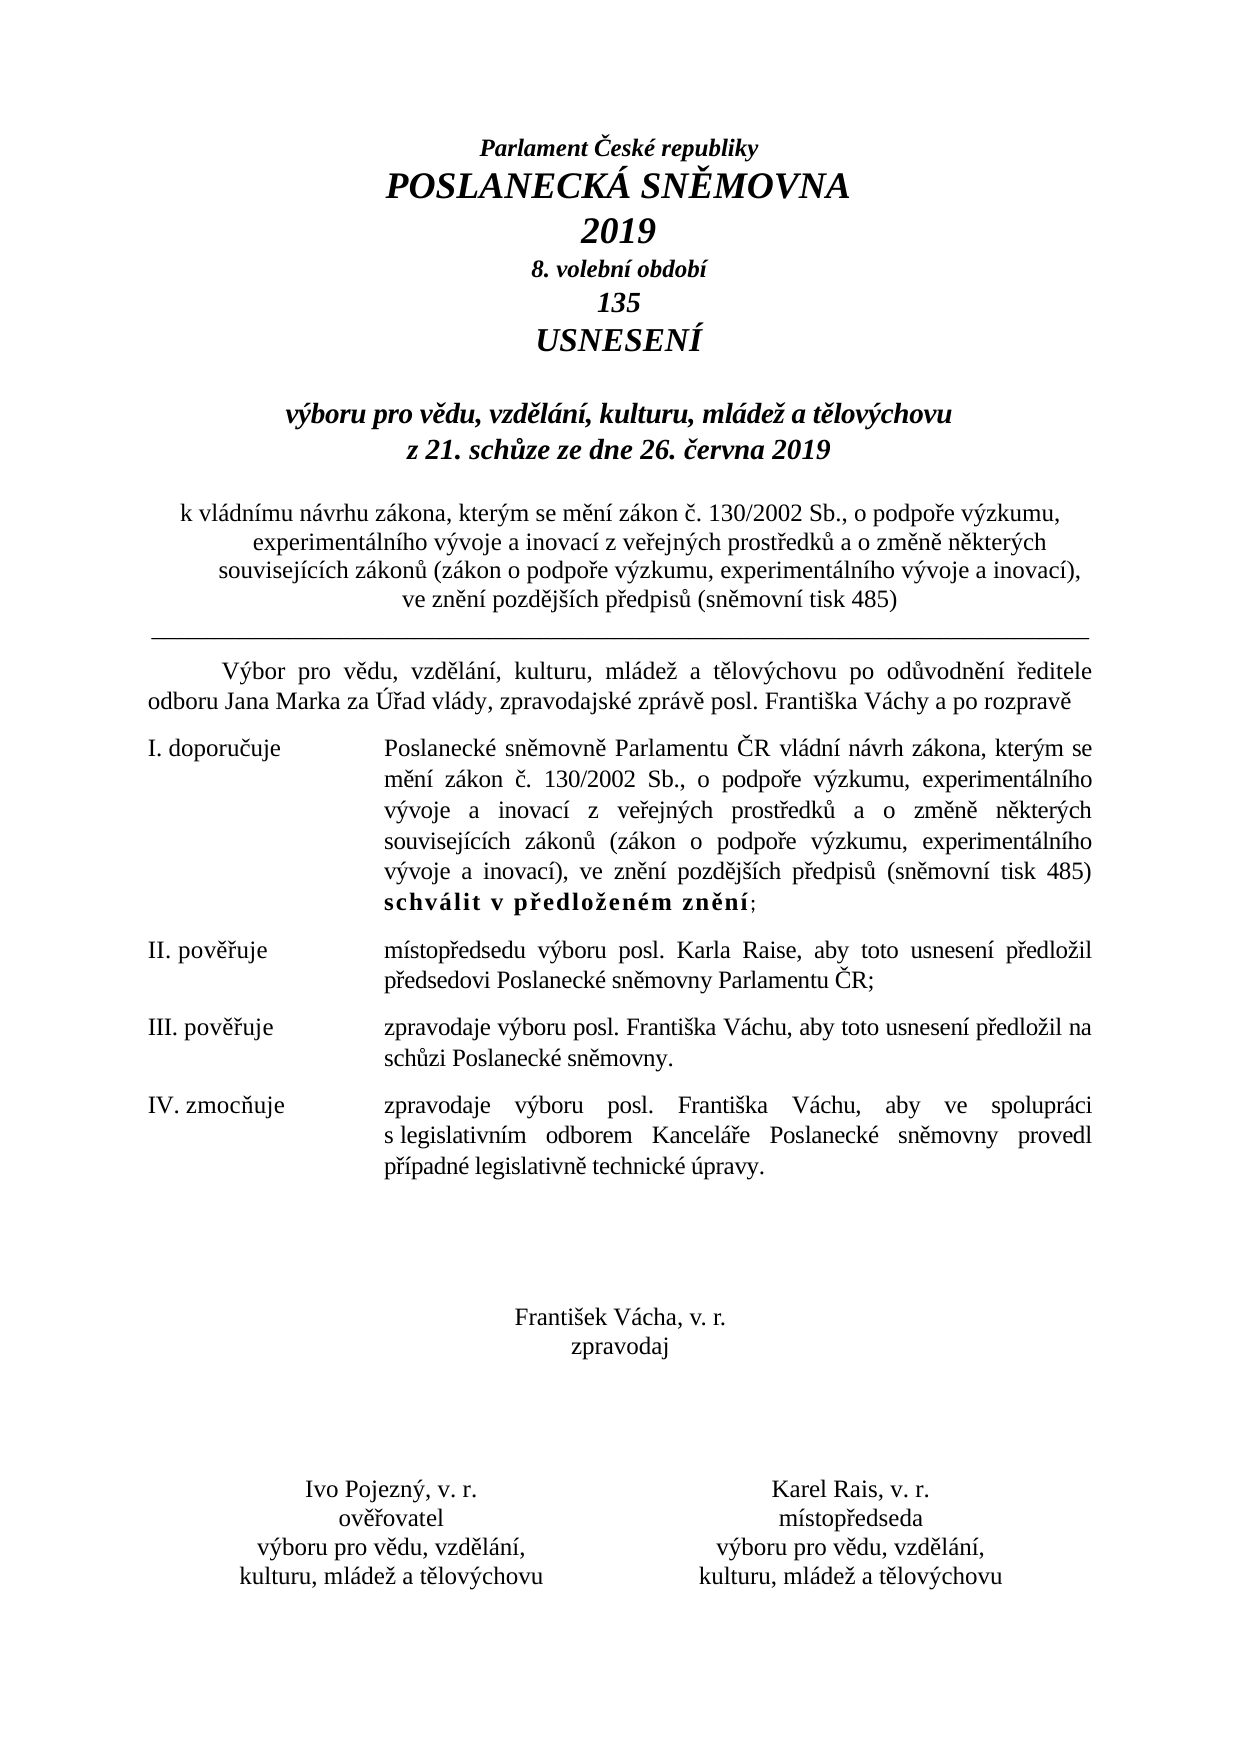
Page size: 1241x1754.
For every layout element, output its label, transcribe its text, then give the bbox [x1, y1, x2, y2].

text Parlament České republiky [148, 133, 1093, 162]
text ___________________________________________________________________________ [148, 613, 1093, 642]
text z 21. schůze ze dne 26. června 2019 [148, 432, 1093, 466]
text zpravodaj [148, 1331, 1093, 1359]
text Výbor pro vědu, vzdělání, kulturu, mládež a tělovýchovu po odůvodnění ředitele odboru Jana Marka za Úřad vlády, zpravodajské zprávě posl. Františka Váchy a po rozpravě [148, 656, 1093, 715]
text výboru pro vědu, vzdělání, kulturu, mládež a tělovýchovu [148, 397, 1093, 430]
table_header Karel Rais, v. r. místopředseda výboru pro vědu, vzdělání, kulturu, mládež a tělovýchovu [609, 1475, 1093, 1618]
table_header Ivo Pojezný, v. r. ověřovatel výboru pro vědu, vzdělání, kulturu, mládež a tělovýchovu [174, 1475, 608, 1618]
text 8. volební období [148, 254, 1093, 283]
text 135 [148, 285, 1093, 318]
text IV. zmocňuje zpravodaje výboru posl. Františka Váchu, aby ve spolupráci s legislativním odborem Kanceláře Poslanecké sněmovny provedl případné legislativně technické úpravy. [148, 1090, 1093, 1179]
text František Vácha, v. r. [148, 1302, 1093, 1331]
text 2019 [148, 209, 1093, 252]
text II. pověřuje místopředsedu výboru posl. Karla Raise, aby toto usnesení předložil předsedovi Poslanecké sněmovny Parlamentu ČR; [148, 935, 1093, 994]
text USNESENÍ [148, 321, 1093, 359]
text I. doporučuje Poslanecké sněmovně Parlamentu ČR vládní návrh zákona, kterým se mění zákon č. 130/2002 Sb., o podpoře výzkumu, experimentálního vývoje a inovací z veřejných prostředků a o změně některých souvisejících zákonů (zákon o podpoře výzkumu, experimentálního vývoje a inovací), ve znění pozdějších předpisů (sněmovní tisk 485) schválit v předloženém znění; [148, 733, 1093, 916]
text k vládnímu návrhu zákona, kterým se mění zákon č. 130/2002 Sb., o podpoře výzkumu, experimentálního vývoje a inovací z veřejných prostředků a o změně některých souvisejících zákonů (zákon o podpoře výzkumu, experimentálního vývoje a inovací), ve znění pozdějších předpisů (sněmovní tisk 485) [897, 498, 1093, 613]
text III. pověřuje zpravodaje výboru posl. Františka Váchu, aby toto usnesení předložil na schůzi Poslanecké sněmovny. [148, 1012, 1093, 1072]
text k vládnímu návrhu zákona, kterým se mění zákon č. 130/2002 Sb., o podpoře výzkumu, experimentálního vývoje a inovací z veřejných prostředků a o změně některých souvisejících zákonů (zákon o podpoře výzkumu, experimentálního vývoje a inovací), ve znění pozdějších předpisů (sněmovní tisk 485) [148, 498, 402, 613]
text POSLANECKÁ SNĚMOVNA [148, 163, 1093, 206]
